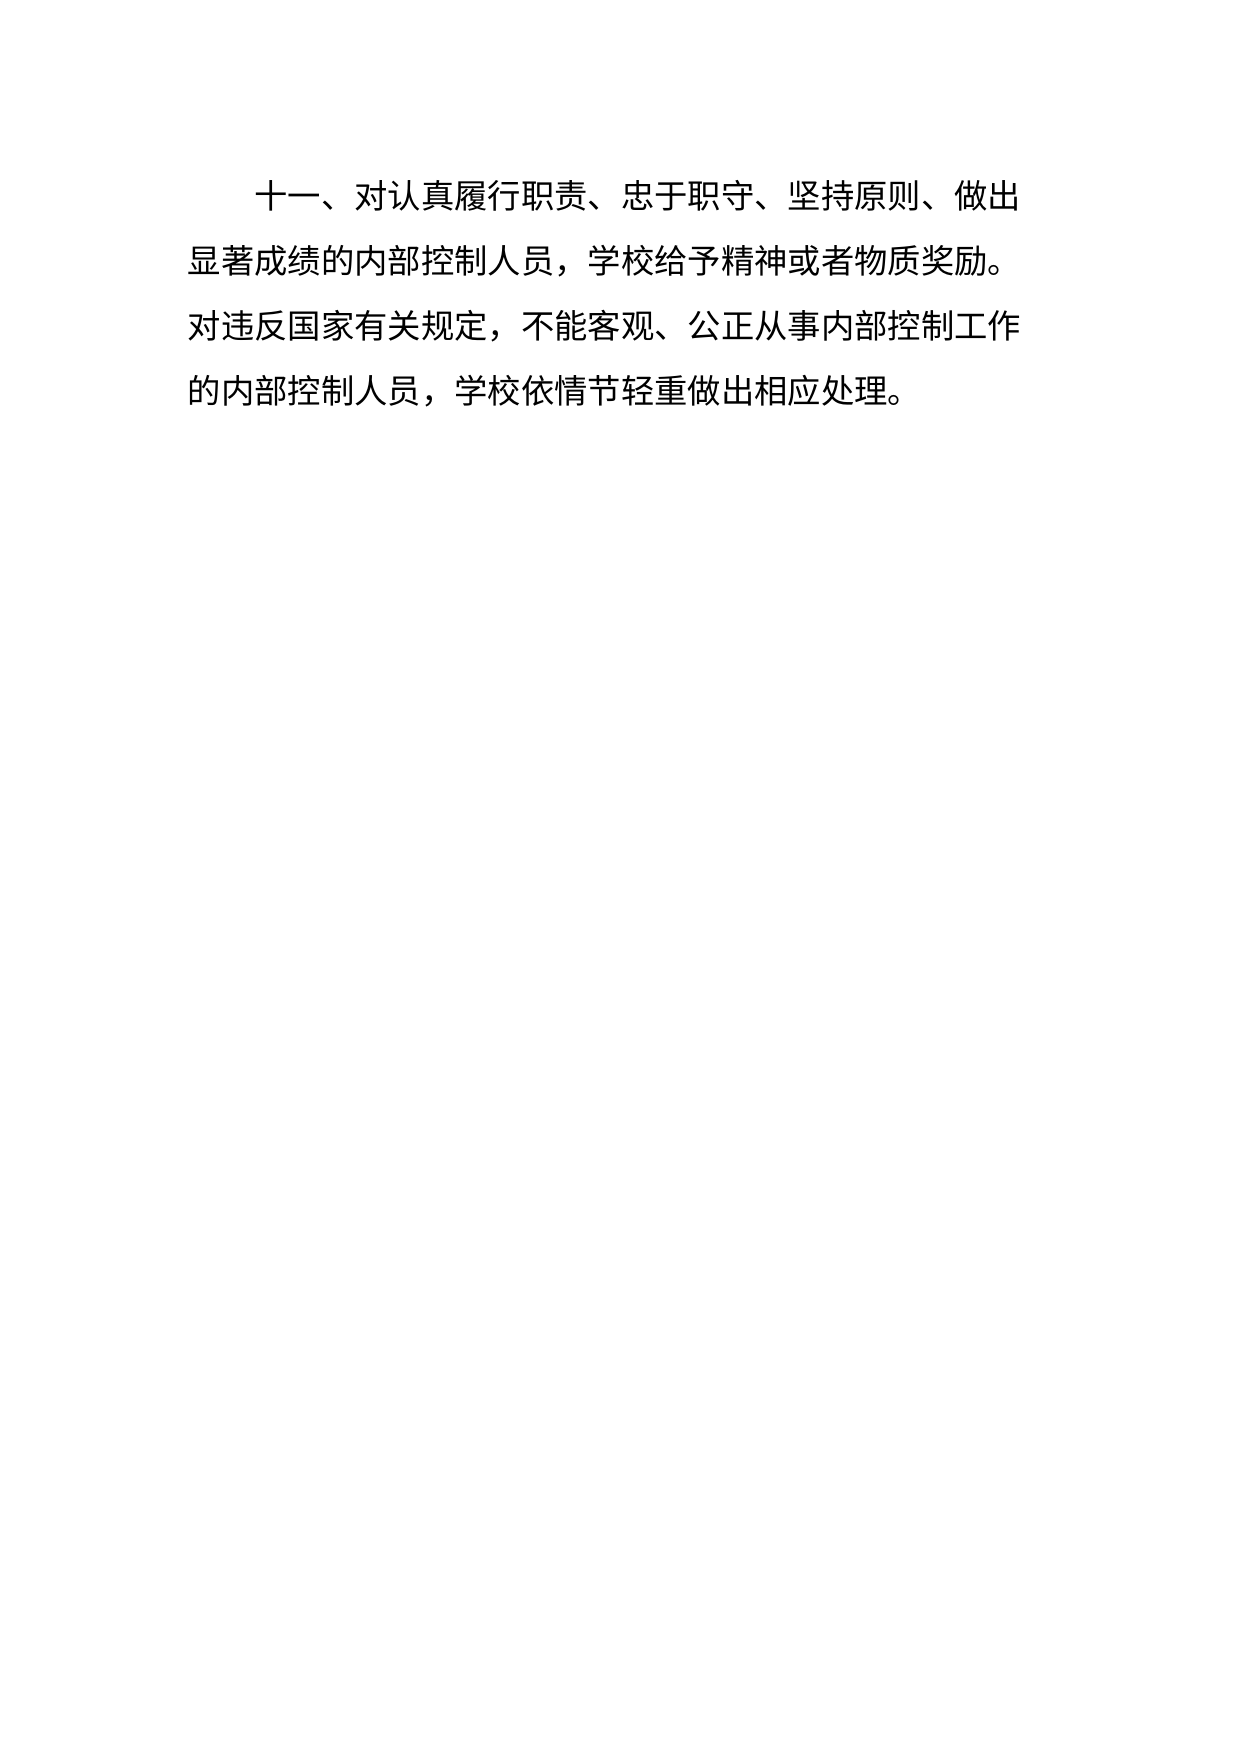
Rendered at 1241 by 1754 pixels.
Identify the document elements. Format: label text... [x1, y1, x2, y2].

text 十一、对认真履行职责、忠于职守、坚持原则、做出显著成绩的内部控制人员，学校给予精神或者物质奖励。对违反国家有关规定，不能客观、公正从事内部控制工作的内部控制人员，学校依情节轻重做出相应处理。 [187, 162, 1053, 422]
